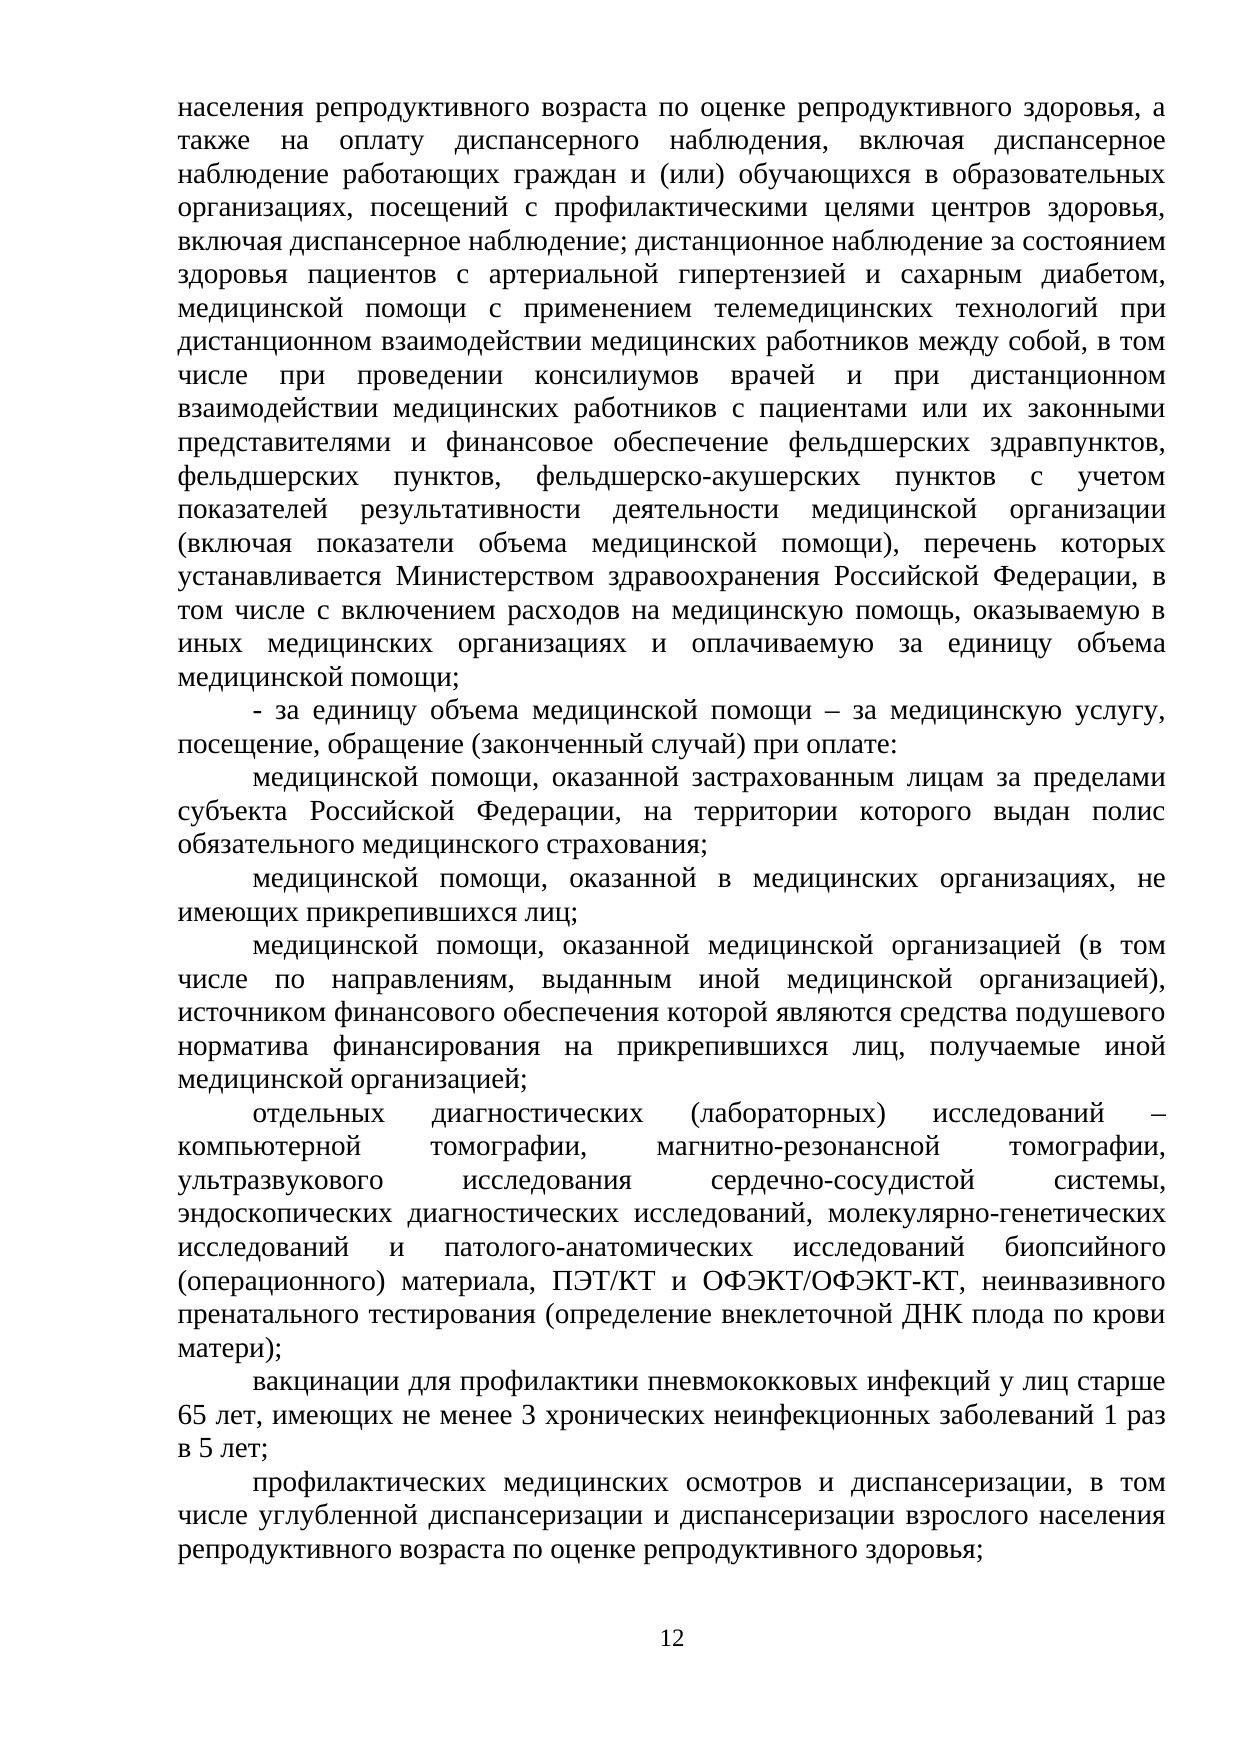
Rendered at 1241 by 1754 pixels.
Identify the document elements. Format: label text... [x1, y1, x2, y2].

text медицинской помощи, оказанной медицинской организацией (в том числе по направлениям, выданным иной медицинской организацией), источником финансового обеспечения которой являются средства подушевого норматива финансирования на прикрепившихся лиц, получаемые иной медицинской организацией; [177, 927, 1167, 1095]
text медицинской помощи, оказанной застрахованным лицам за пределами субъекта Российской Федерации, на территории которого выдан полис обязательного медицинского страхования; [177, 759, 1167, 860]
text вакцинации для профилактики пневмококковых инфекций у лиц старше 65 лет, имеющих не менее 3 хронических неинфекционных заболеваний 1 раз в 5 лет; [177, 1363, 1167, 1464]
text отдельных диагностических (лабораторных) исследований – компьютерной томографии, магнитно-резонансной томографии, ультразвукового исследования сердечно-сосудистой системы, эндоскопических диагностических исследований, молекулярно-генетических исследований и патолого-анатомических исследований биопсийного (операционного) материала, ПЭТ/КТ и ОФЭКТ/ОФЭКТ-КТ, неинвазивного пренатального тестирования (определение внеклеточной ДНК плода по крови матери); [177, 1095, 1167, 1363]
text - за единицу объема медицинской помощи – за медицинскую услугу, посещение, обращение (законченный случай) при оплате: [177, 692, 1167, 759]
text медицинской помощи, оказанной в медицинских организациях, не имеющих прикрепившихся лиц; [177, 860, 1167, 927]
text профилактических медицинских осмотров и диспансеризации, в том числе углубленной диспансеризации и диспансеризации взрослого населения репродуктивного возраста по оценке репродуктивного здоровья; [177, 1464, 1167, 1564]
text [177, 89, 1167, 692]
